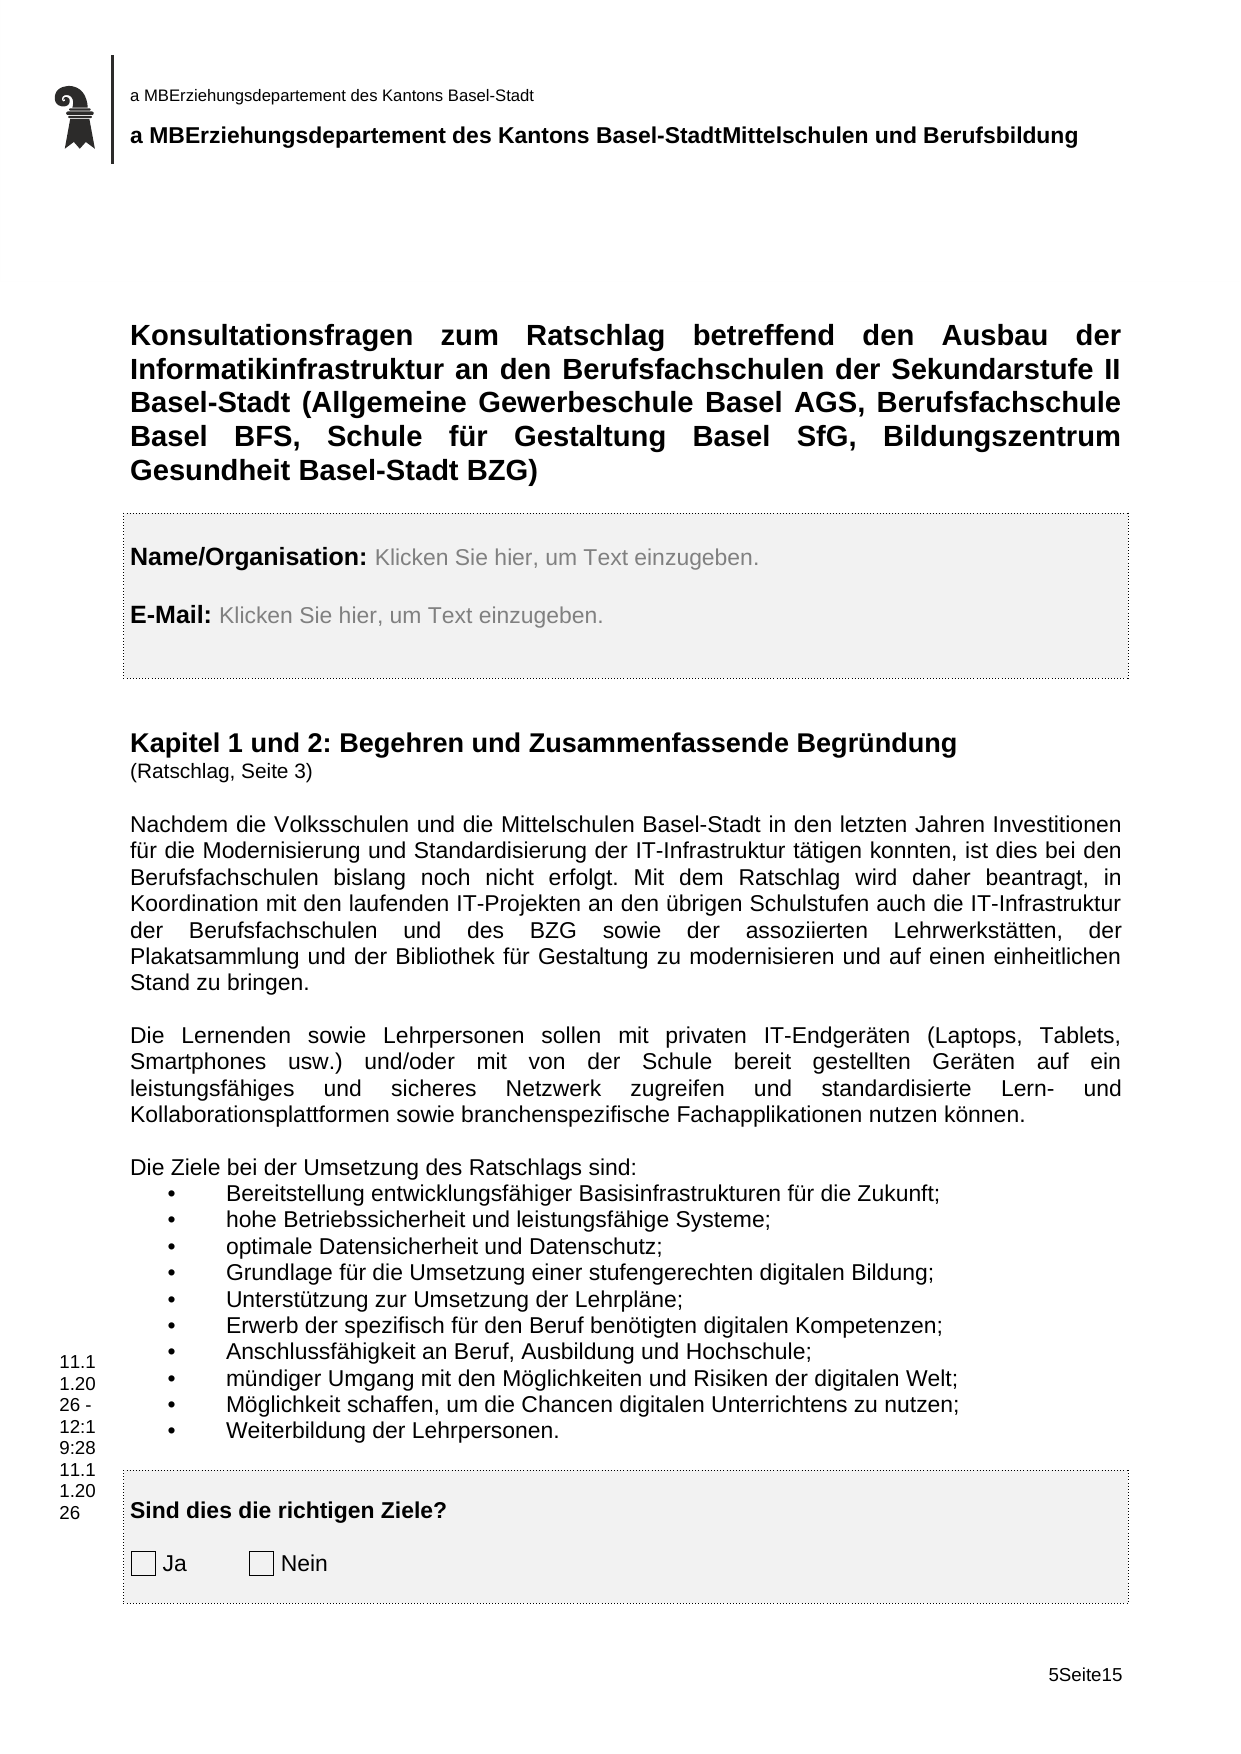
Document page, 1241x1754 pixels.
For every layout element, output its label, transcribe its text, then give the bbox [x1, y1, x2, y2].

list hohe Betriebssicherheit und leistungsfähige Systeme; [167, 1206, 1122, 1233]
text Die Ziele bei der Umsetzung des Ratschlags sind: [130, 1154, 1122, 1180]
list Möglichkeit schaffen, um die Chancen digitalen Unterrichtens zu nutzen; [167, 1391, 1122, 1417]
table_header Name/Organisation: E-Mail: [124, 513, 1128, 678]
list optimale Datensicherheit und Datenschutz; [167, 1233, 1122, 1259]
text Kapitel 1 und 2: Begehren und Zusammenfassende Begründung [130, 727, 1122, 758]
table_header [124, 1470, 1128, 1603]
list Grundlage für die Umsetzung einer stufengerechten digitalen Bildung; [167, 1259, 1122, 1286]
text Konsultationsfragen zum Ratschlag betreffend den Ausbau der Informatikinfrastruktur an den Berufsfachschulen der Sekundarstufe II Basel-Stadt (Allgemeine Gewerbeschule Basel AGS, Berufsfachschule Basel BFS, Schule für Gestaltung Basel SfG, Bildungszentrum Gesundheit Basel-Stadt BZG) [130, 318, 1122, 486]
list Bereitstellung entwicklungsfähiger Basisinfrastrukturen für die Zukunft; [167, 1180, 1122, 1206]
list Anschlussfähigkeit an Beruf, Ausbildung und Hochschule; [167, 1338, 1122, 1364]
list Unterstützung zur Umsetzung der Lehrpläne; [167, 1286, 1122, 1312]
list Erwerb der spezifisch für den Beruf benötigten digitalen Kompetenzen; [167, 1312, 1122, 1338]
text Die Lernenden sowie Lehrpersonen sollen mit privaten IT-Endgeräten (Laptops, Tablets, Smartphones usw.) und/oder mit von der Schule bereit gestellten Geräten auf ein leistungsfähiges und sicheres Netzwerk zugreifen und standardisierte Lern- und Kollaborationsplattformen sowie branchenspezifische Fachapplikationen nutzen können. [130, 1022, 1122, 1127]
list mündiger Umgang mit den Möglichkeiten und Risiken der digitalen Welt; [167, 1364, 1122, 1391]
list Weiterbildung der Lehrpersonen. [167, 1417, 1122, 1444]
text (Ratschlag, Seite 3) [130, 758, 1122, 782]
text Nachdem die Volksschulen und die Mittelschulen Basel-Stadt in den letzten Jahren Investitionen für die Modernisierung und Standardisierung der IT-Infrastruktur tätigen konnten, ist dies bei den Berufsfachschulen bislang noch nicht erfolgt. Mit dem Ratschlag wird daher beantragt, in Koordination mit den laufenden IT-Projekten an den übrigen Schulstufen auch die IT-Infrastruktur der Berufsfachschulen und des BZG sowie der assoziierten Lehrwerkstätten, der Plakatsammlung und der Bibliothek für Gestaltung zu modernisieren und auf einen einheitlichen Stand zu bringen. [130, 811, 1122, 996]
